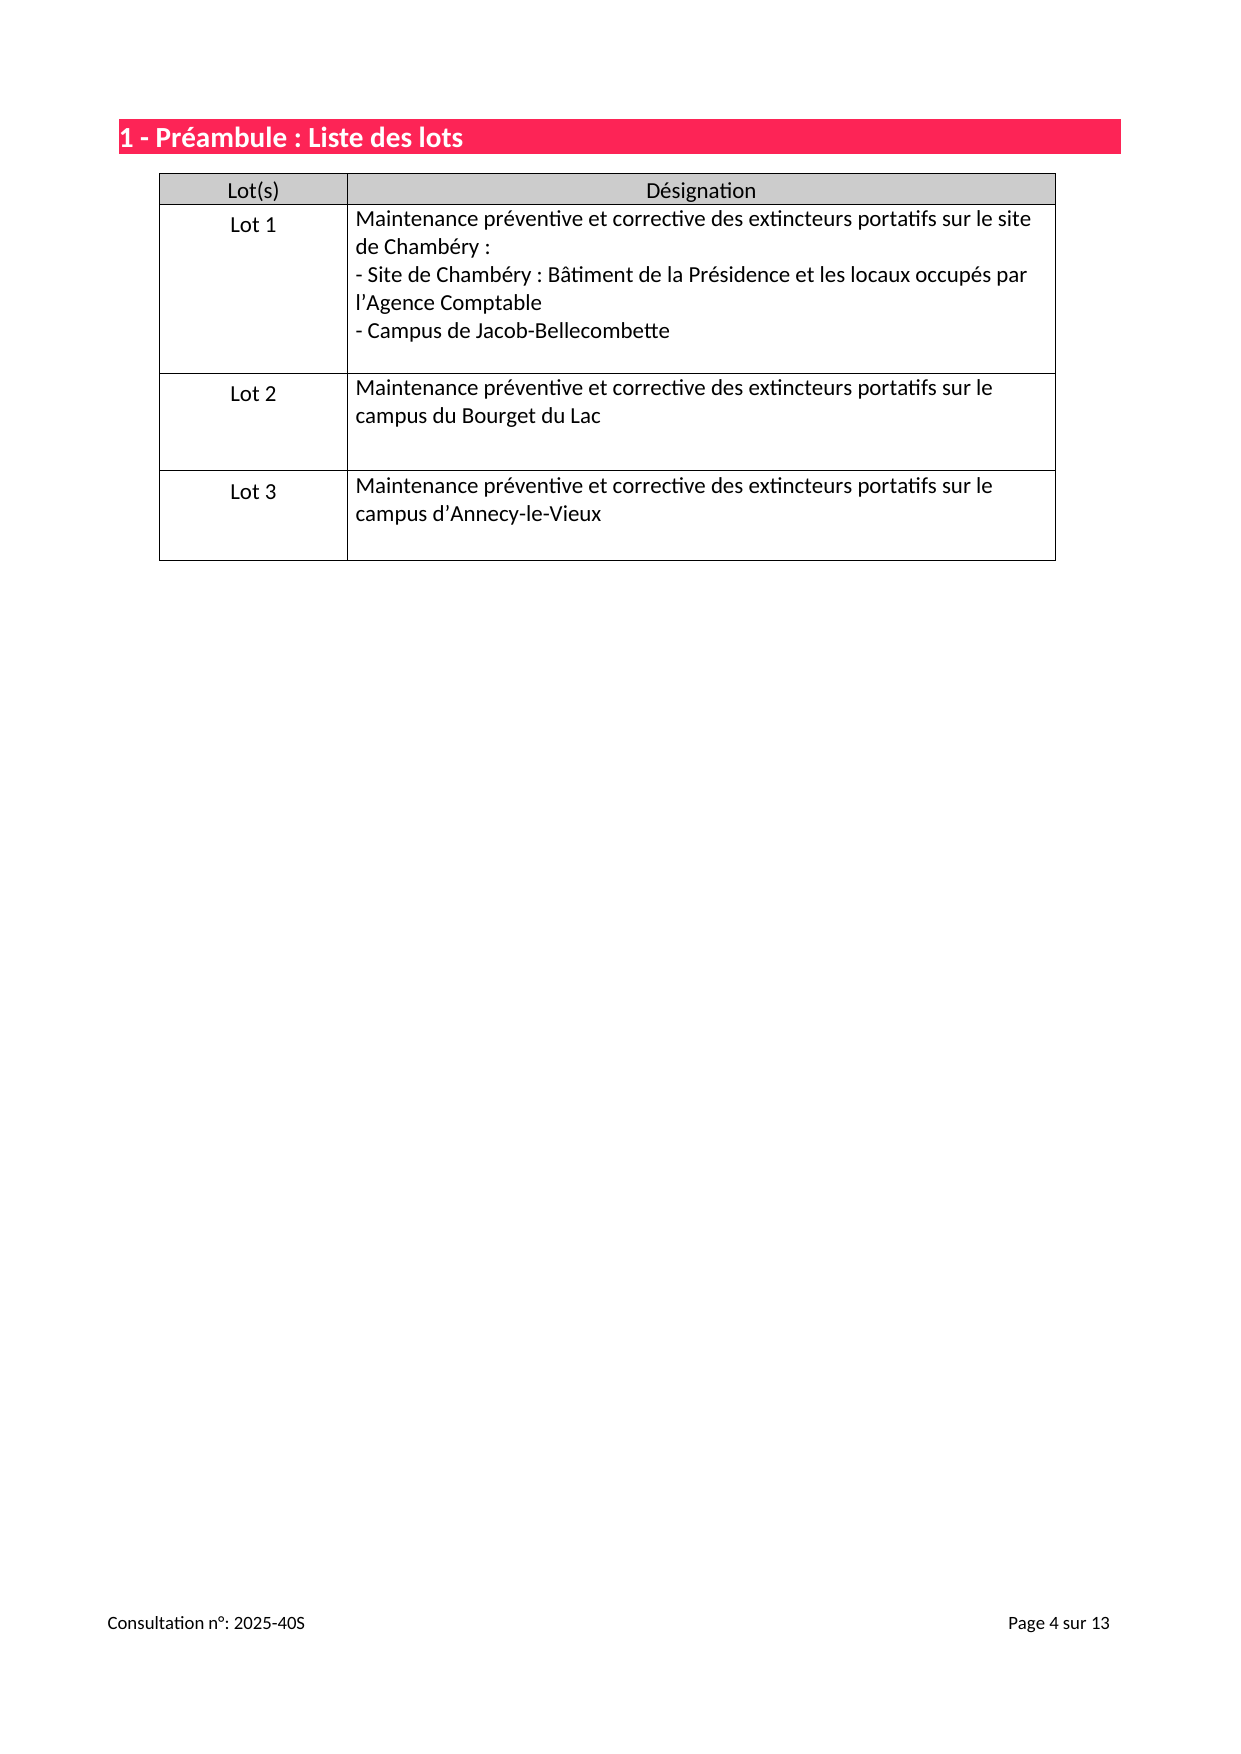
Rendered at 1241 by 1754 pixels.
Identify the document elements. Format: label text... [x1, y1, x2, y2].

table_cell Maintenance préventive et corrective des extincteurs portatifs sur le site de Chambéry : - Site de Chambéry : Bâtiment de la Présidence et les locaux occupés par l’Agence Comptable - Campus de Jacob-Bellecombette [348, 205, 1055, 372]
table_cell Maintenance préventive et corrective des extincteurs portatifs sur le campus du Bourget du Lac [348, 374, 1055, 470]
table_cell Lot 1 [160, 205, 347, 372]
table_cell Lot 2 [160, 374, 347, 470]
subtitle 1 - Préambule : Liste des lots [119, 119, 1121, 154]
table_cell Lot 3 [160, 471, 347, 559]
table_cell Maintenance préventive et corrective des extincteurs portatifs sur le campus d’Annecy-le-Vieux [348, 471, 1055, 559]
table_header Lot(s) [160, 174, 347, 204]
table_header Désignation [348, 174, 1055, 204]
